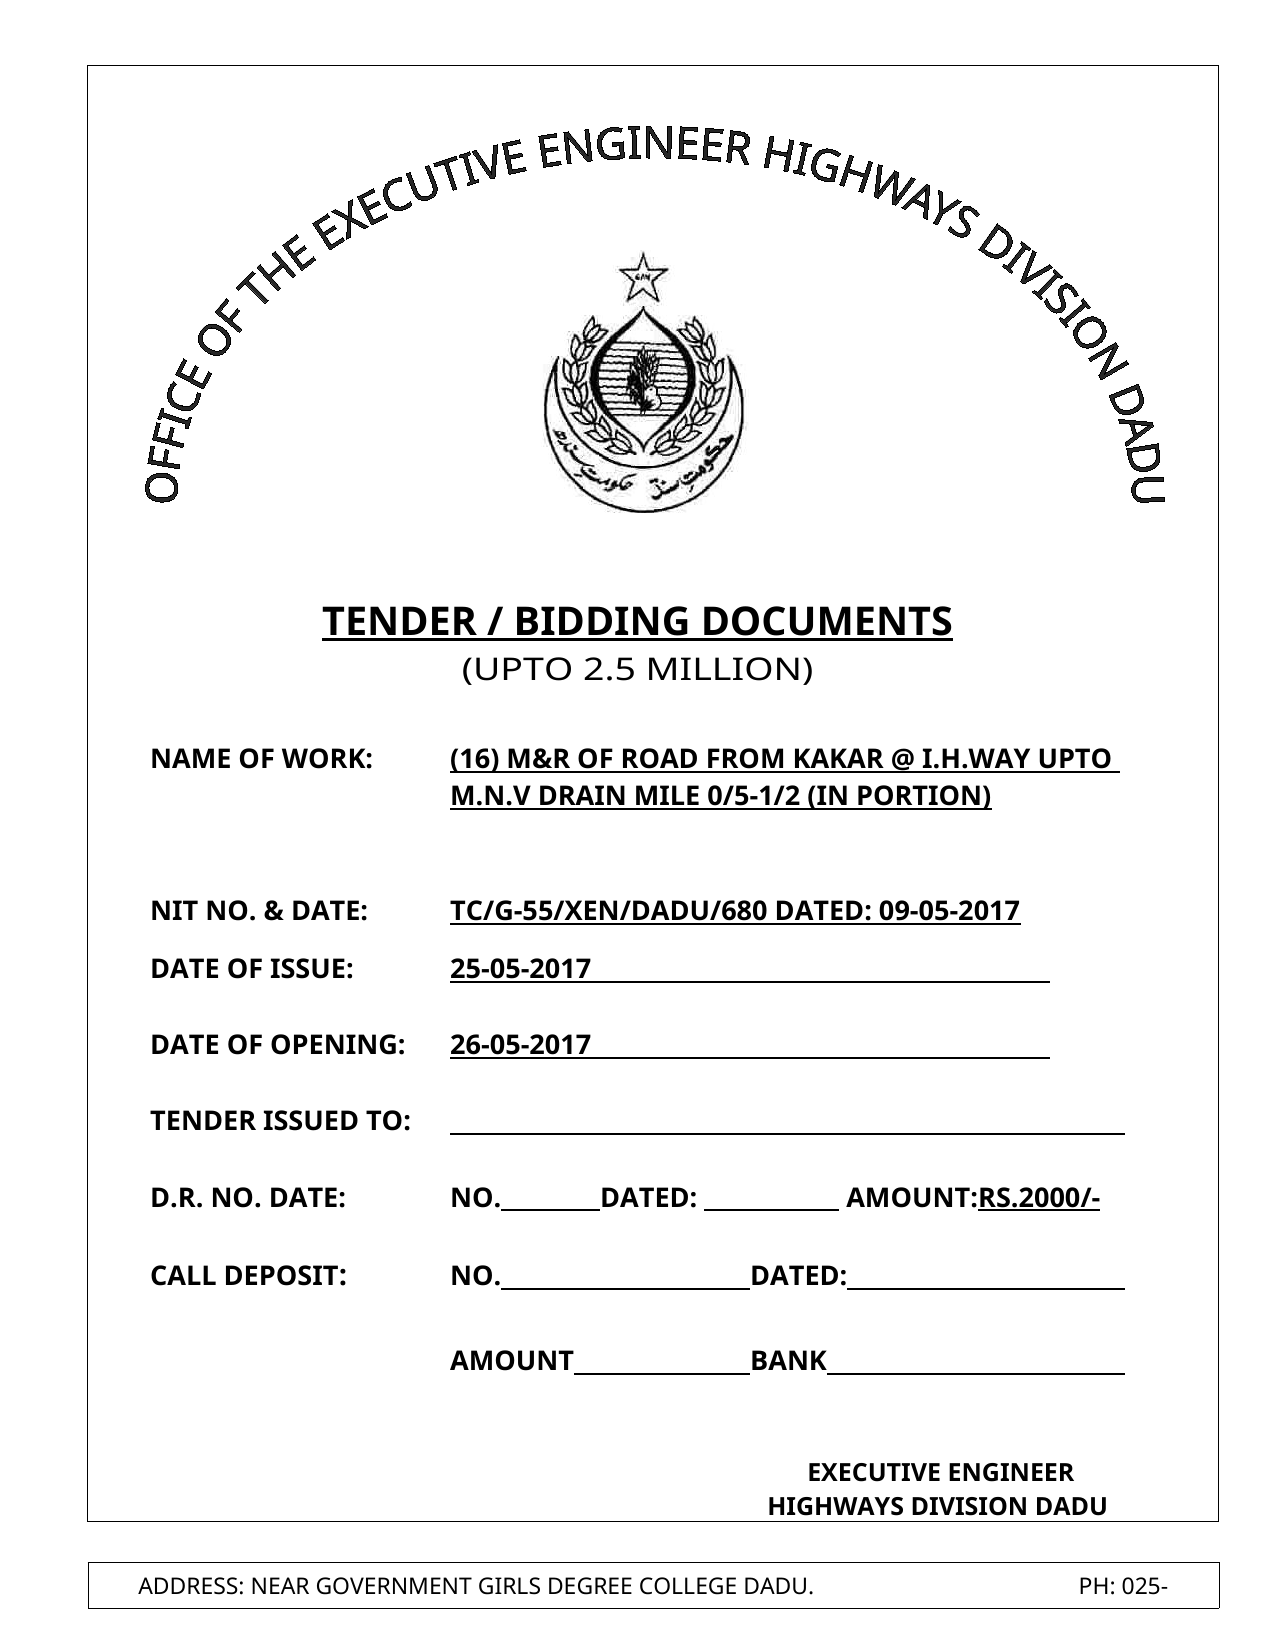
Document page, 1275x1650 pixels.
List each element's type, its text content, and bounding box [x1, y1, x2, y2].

text D.R. NO. DATE: NO. DATED: AMOUNT:RS.2000/- [150, 1178, 1125, 1215]
text NAME OF WORK: (16) M&R of road from Kakar @ I.H.Way upto M.N.V Drain mile 0/5-1/2 (In portion) [150, 739, 1125, 813]
text HIGHWAYS DIVISION DADU [750, 1488, 1125, 1522]
text (UPTO 2.5 MILLION) [150, 647, 1125, 689]
text DATE OF OPENING: 26-05-2017 [150, 1026, 1125, 1063]
text TENDER ISSUED TO: [150, 1102, 1125, 1139]
text NIT NO. & DATE: TC/G-55/XEN/DADU/680 DATED: 09-05-2017 [150, 892, 1125, 929]
text EXECUTIVE ENGINEER [750, 1454, 1125, 1488]
text AMOUNT BANK [150, 1342, 1125, 1378]
text TENDER / BIDDING DOCUMENTS [150, 593, 1125, 647]
text DATE OF ISSUE: 25-05-2017 [150, 949, 1125, 986]
text CALL DEPOSIT: NO. DATED: [150, 1254, 1125, 1294]
picture [540, 250, 749, 519]
